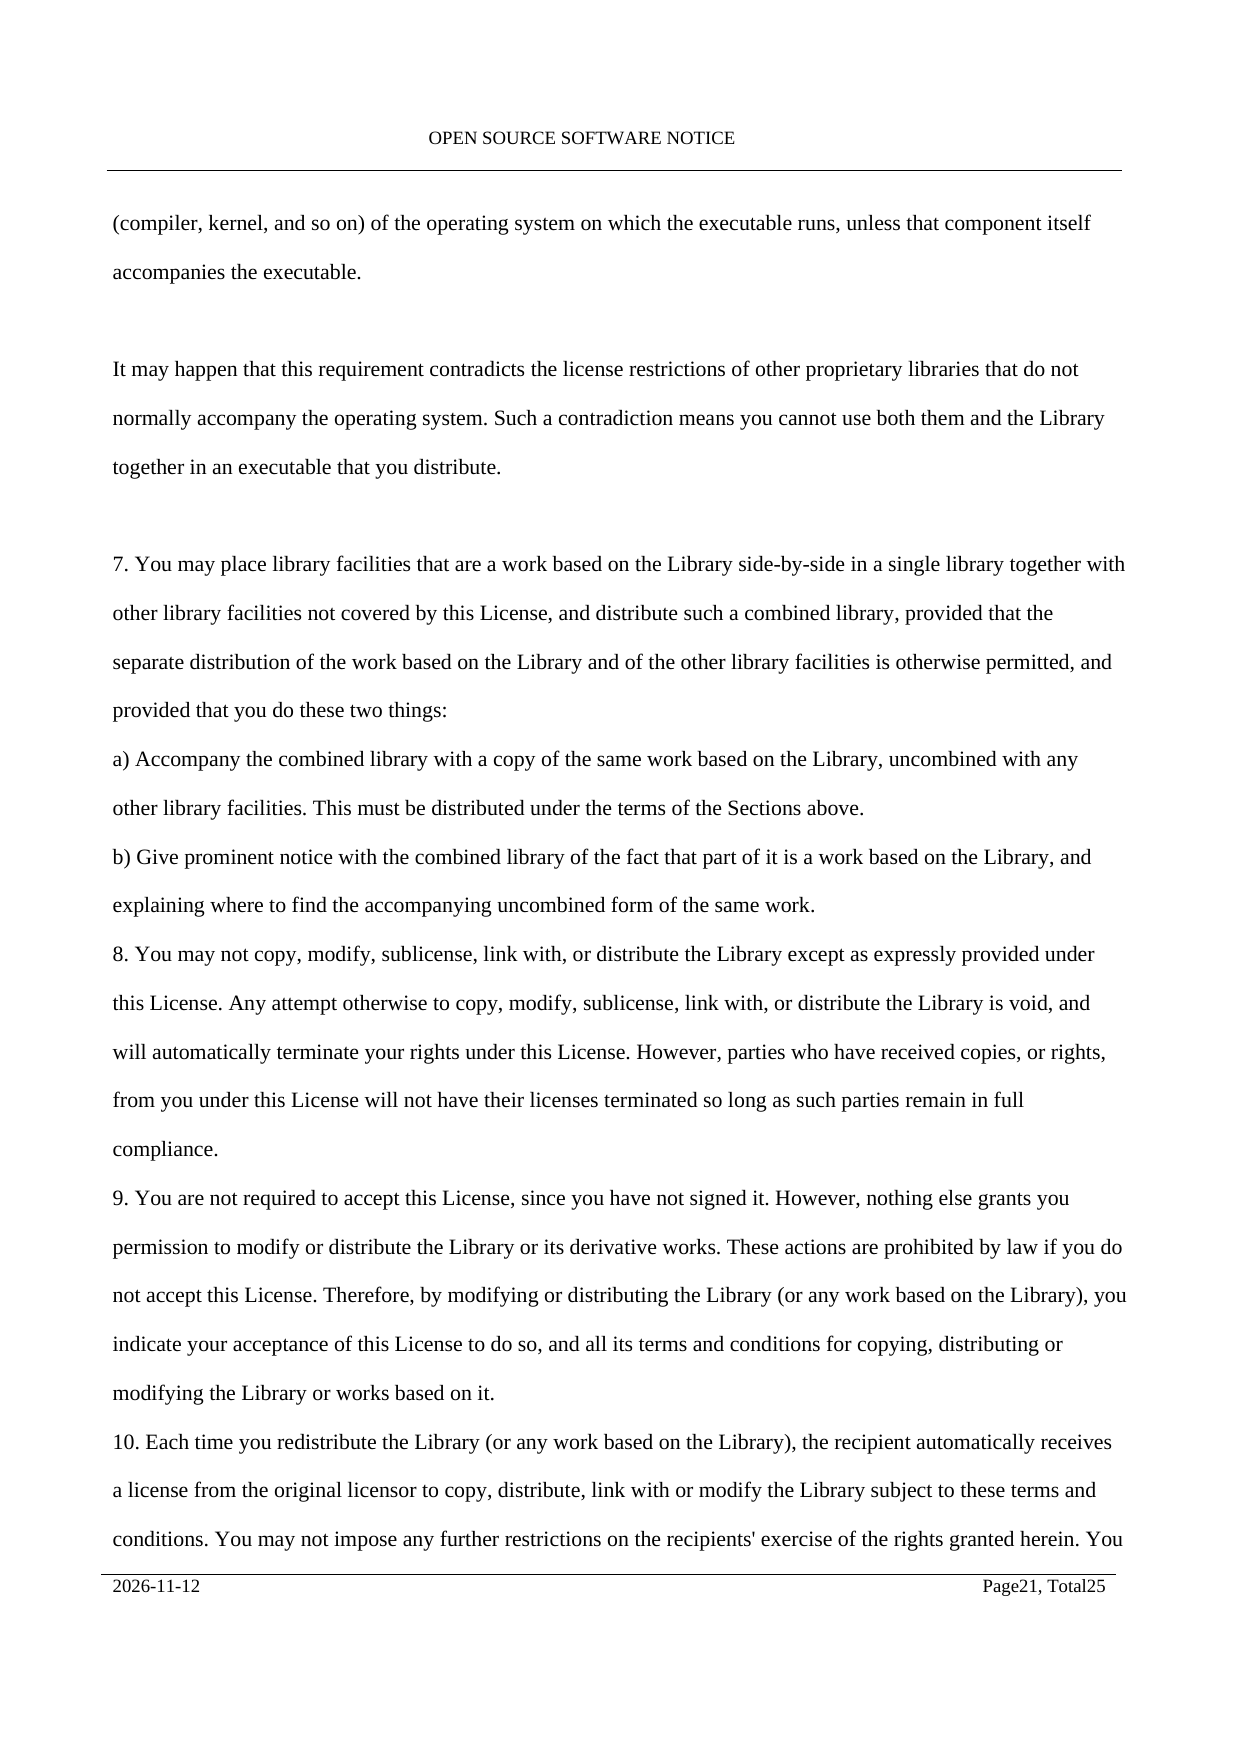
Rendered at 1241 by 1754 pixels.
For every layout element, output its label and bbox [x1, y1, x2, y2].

text [112, 206, 1128, 1555]
